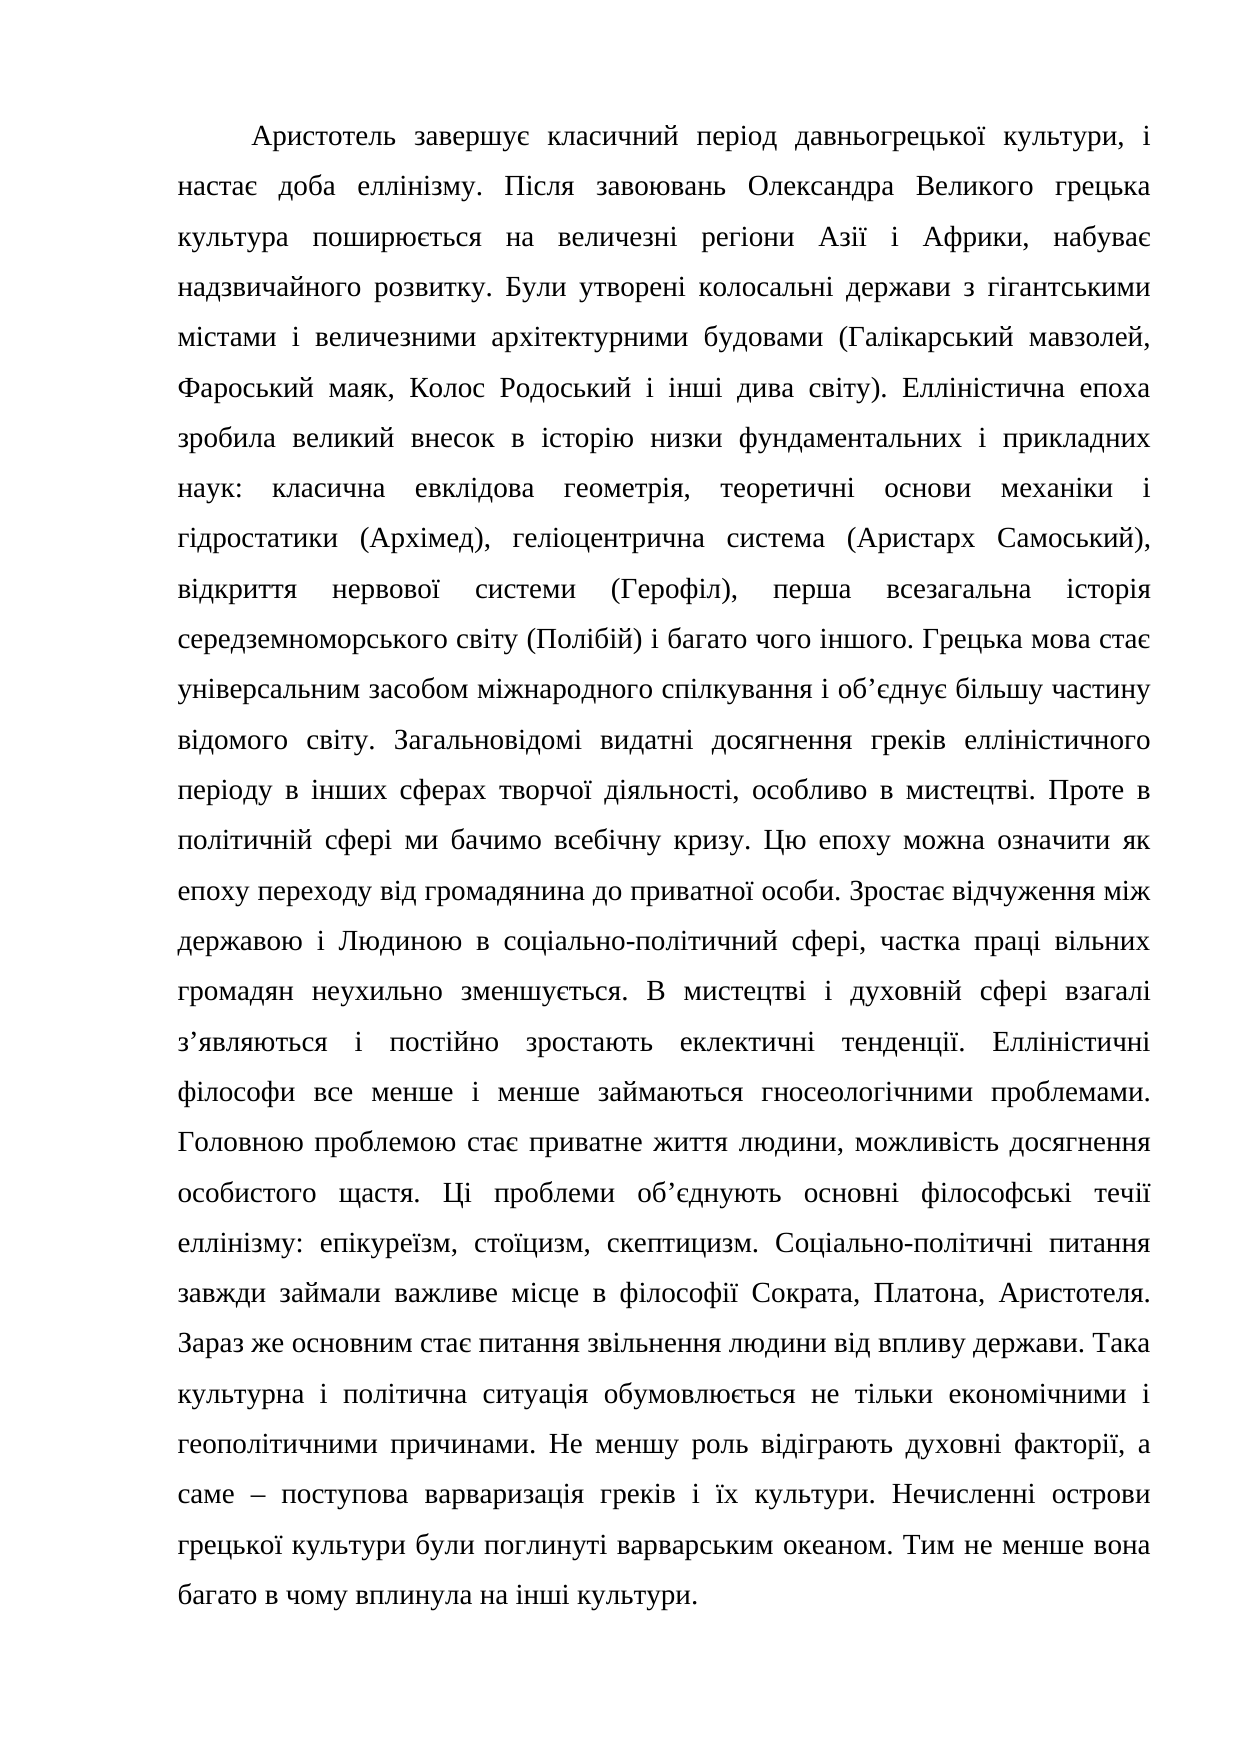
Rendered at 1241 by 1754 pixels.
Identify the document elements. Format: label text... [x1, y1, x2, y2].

text Аристотель завершує класичний період давньогрецької культури, і настає доба еллінізму. Після завоювань Олександра Великого грецька культура поширюється на величезні регіони Азії і Африки, набуває надзвичайного розвитку. Були утворені колосальні держави з гігантськими містами і величезними архітектурними будовами (Галікарський мавзолей, Фароський маяк, Колос Родоський і інші дива світу). Елліністична епоха зробила великий внесок в історію низки фундаментальних і прикладних наук: класична евклідова геометрія, теоретичні основи механіки і гідростатики (Архімед), геліоцентрична система (Аристарх Самоський), відкриття нервової системи (Герофіл), перша всезагальна історія середземноморського світу (Полібій) і багато чого іншого. Грецька мова стає універсальним засобом міжнародного спілкування і об’єднує більшу частину відомого світу. Загальновідомі видатні досягнення греків елліністичного періоду в інших сферах творчої діяльності, особливо в мистецтві. Проте в політичній сфері ми бачимо всебічну кризу. Цю епоху можна означити як епоху переходу від громадянина до приватної особи. Зростає відчуження між державою і Людиною в соціально-політичний сфері, частка праці вільних громадян неухильно зменшується. В мистецтві і духовній сфері взагалі з’являються і постійно зростають еклектичні тенденції. Елліністичні філософи все менше і менше займаються гносеологічними проблемами. Головною проблемою стає приватне життя людини, можливість досягнення особистого щастя. Ці проблеми об’єднують основні філософські течії еллінізму: епікуреїзм, стоїцизм, скептицизм. Соціально-політичні питання завжди займали важливе місце в філософії Сократа, Платона, Аристотеля. Зараз же основним стає питання звільнення людини від впливу держави. Така культурна і політична ситуація обумовлюється не тільки економічними і геополітичними причинами. Не меншу роль відіграють духовні факторії, а саме – поступова варваризація греків і їх культури. Нечисленні острови грецької культури були поглинуті варварським океаном. Тим не менше вона багато в чому вплинула на інші культури. [177, 118, 1152, 1611]
